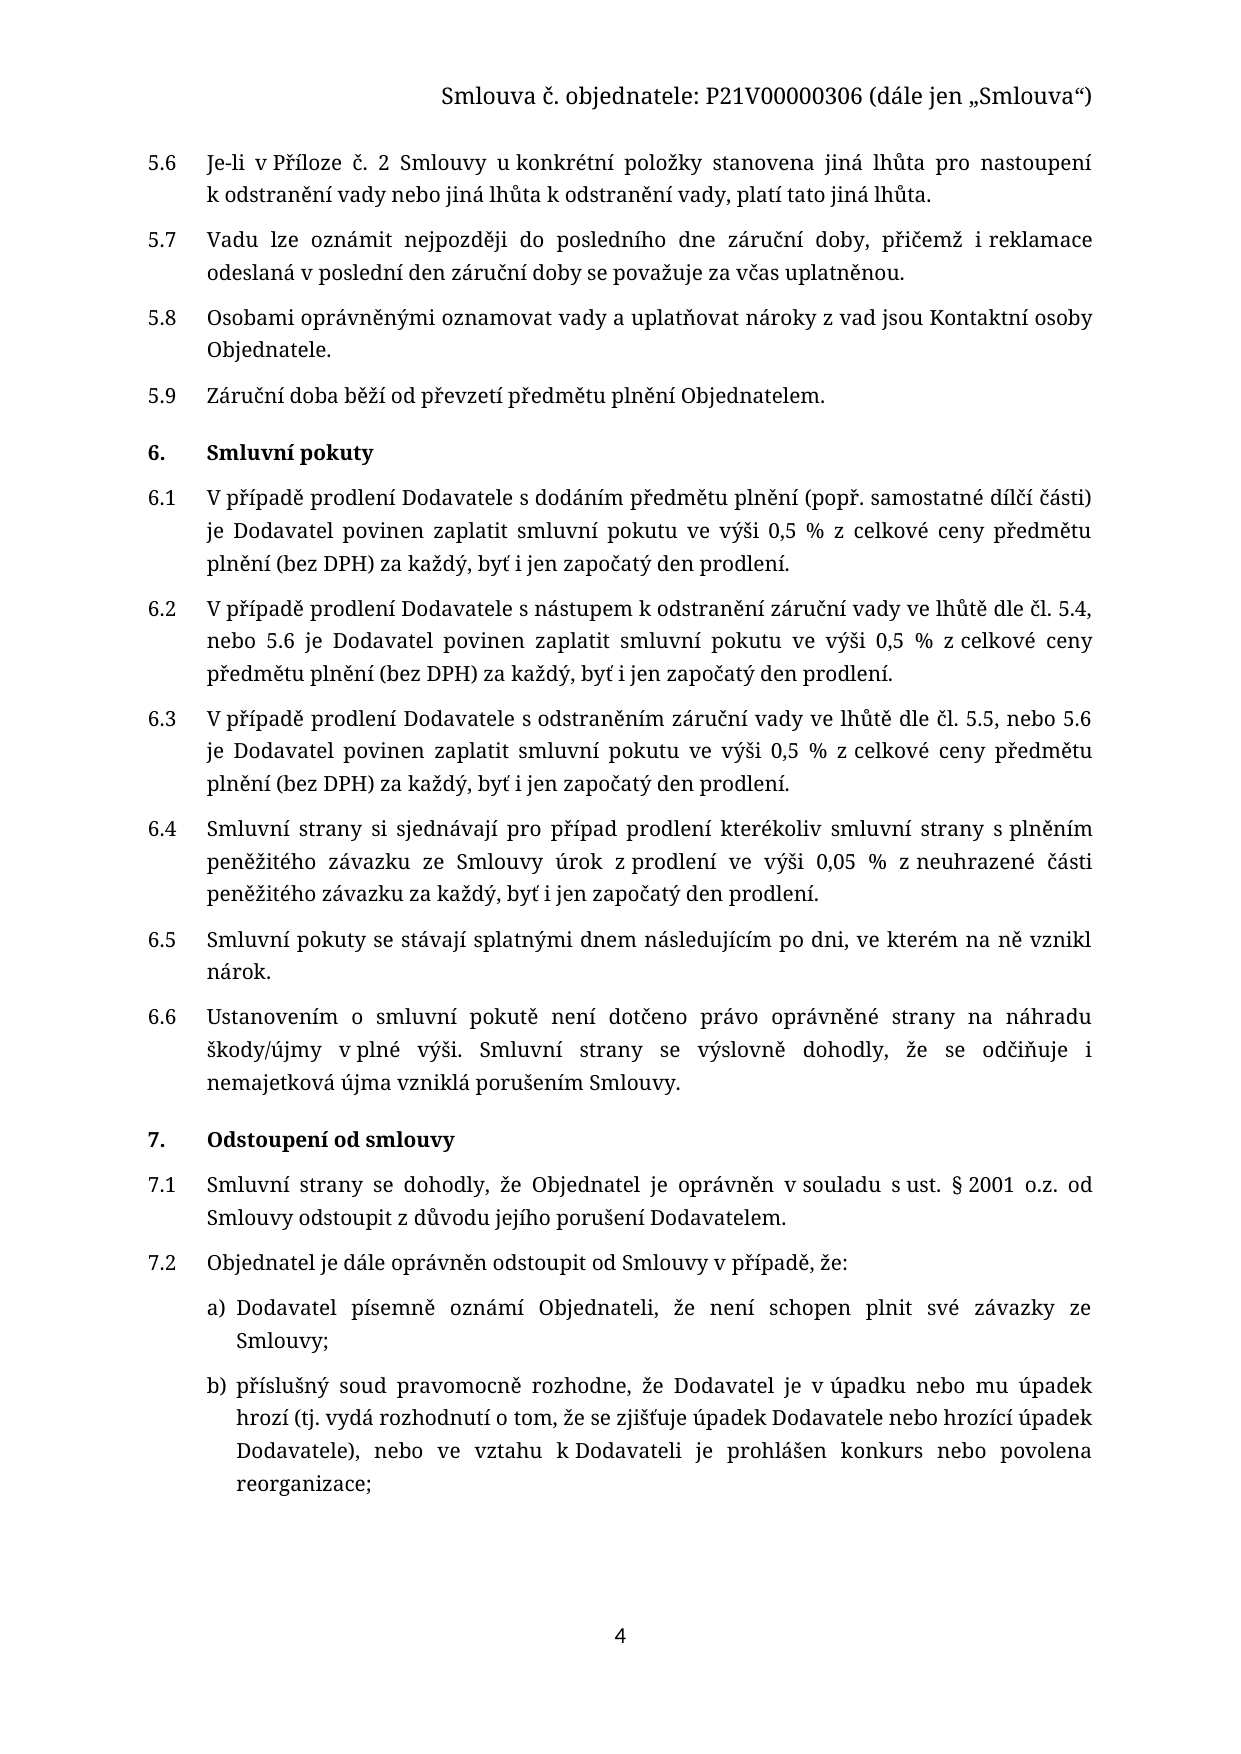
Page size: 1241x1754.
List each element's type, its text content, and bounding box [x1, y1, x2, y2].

list V případě prodlení Dodavatele s odstraněním záruční vady ve lhůtě dle čl. 5.5, nebo 5.6 je Dodavatel povinen zaplatit smluvní pokutu ve výši 0,5 % z celkové ceny předmětu plnění (bez DPH) za každý, byť i jen započatý den prodlení. [148, 704, 1093, 798]
list Smluvní strany se dohodly, že Objednatel je oprávněn v souladu s ust. § 2001 o.z. od Smlouvy odstoupit z důvodu jejího porušení Dodavatelem. [148, 1170, 1093, 1231]
list Vadu lze oznámit nejpozději do posledního dne záruční doby, přičemž i reklamace odeslaná v poslední den záruční doby se považuje za včas uplatněnou. [148, 225, 1093, 286]
list Smluvní strany si sjednávají pro případ prodlení kterékoliv smluvní strany s plněním peněžitého závazku ze Smlouvy úrok z prodlení ve výši 0,05 % z neuhrazené části peněžitého závazku za každý, byť i jen započatý den prodlení. [148, 814, 1093, 908]
list Smluvní pokuty [148, 438, 1093, 467]
list Osobami oprávněnými oznamovat vady a uplatňovat nároky z vad jsou Kontaktní osoby Objednatele. [148, 303, 1093, 364]
list V případě prodlení Dodavatele s nástupem k odstranění záruční vady ve lhůtě dle čl. 5.4, nebo 5.6 je Dodavatel povinen zaplatit smluvní pokutu ve výši 0,5 % z celkové ceny předmětu plnění (bez DPH) za každý, byť i jen započatý den prodlení. [148, 594, 1093, 687]
list Objednatel je dále oprávněn odstoupit od Smlouvy v případě, že: [148, 1248, 1093, 1276]
list příslušný soud pravomocně rozhodne, že Dodavatel je v úpadku nebo mu úpadek hrozí (tj. vydá rozhodnutí o tom, že se zjišťuje úpadek Dodavatele nebo hrozící úpadek Dodavatele), nebo ve vztahu k Dodavateli je prohlášen konkurs nebo povolena reorganizace; [207, 1371, 1093, 1497]
list Smluvní pokuty se stávají splatnými dnem následujícím po dni, ve kterém na ně vznikl nárok. [148, 925, 1093, 986]
list Záruční doba běží od převzetí předmětu plnění Objednatelem. [148, 381, 1093, 409]
list Je-li v Příloze č. 2 Smlouvy u konkrétní položky stanovena jiná lhůta pro nastoupení k odstranění vady nebo jiná lhůta k odstranění vady, platí tato jiná lhůta. [148, 148, 1093, 209]
list Ustanovením o smluvní pokutě není dotčeno právo oprávněné strany na náhradu škody/újmy v plné výši. Smluvní strany se výslovně dohodly, že se odčiňuje i nemajetková újma vzniklá porušením Smlouvy. [148, 1002, 1093, 1096]
list V případě prodlení Dodavatele s dodáním předmětu plnění (popř. samostatné dílčí části) je Dodavatel povinen zaplatit smluvní pokutu ve výši 0,5 % z celkové ceny předmětu plnění (bez DPH) za každý, byť i jen započatý den prodlení. [148, 483, 1093, 577]
list Dodavatel písemně oznámí Objednateli, že není schopen plnit své závazky ze Smlouvy; [207, 1293, 1093, 1354]
list Odstoupení od smlouvy [148, 1125, 1093, 1154]
